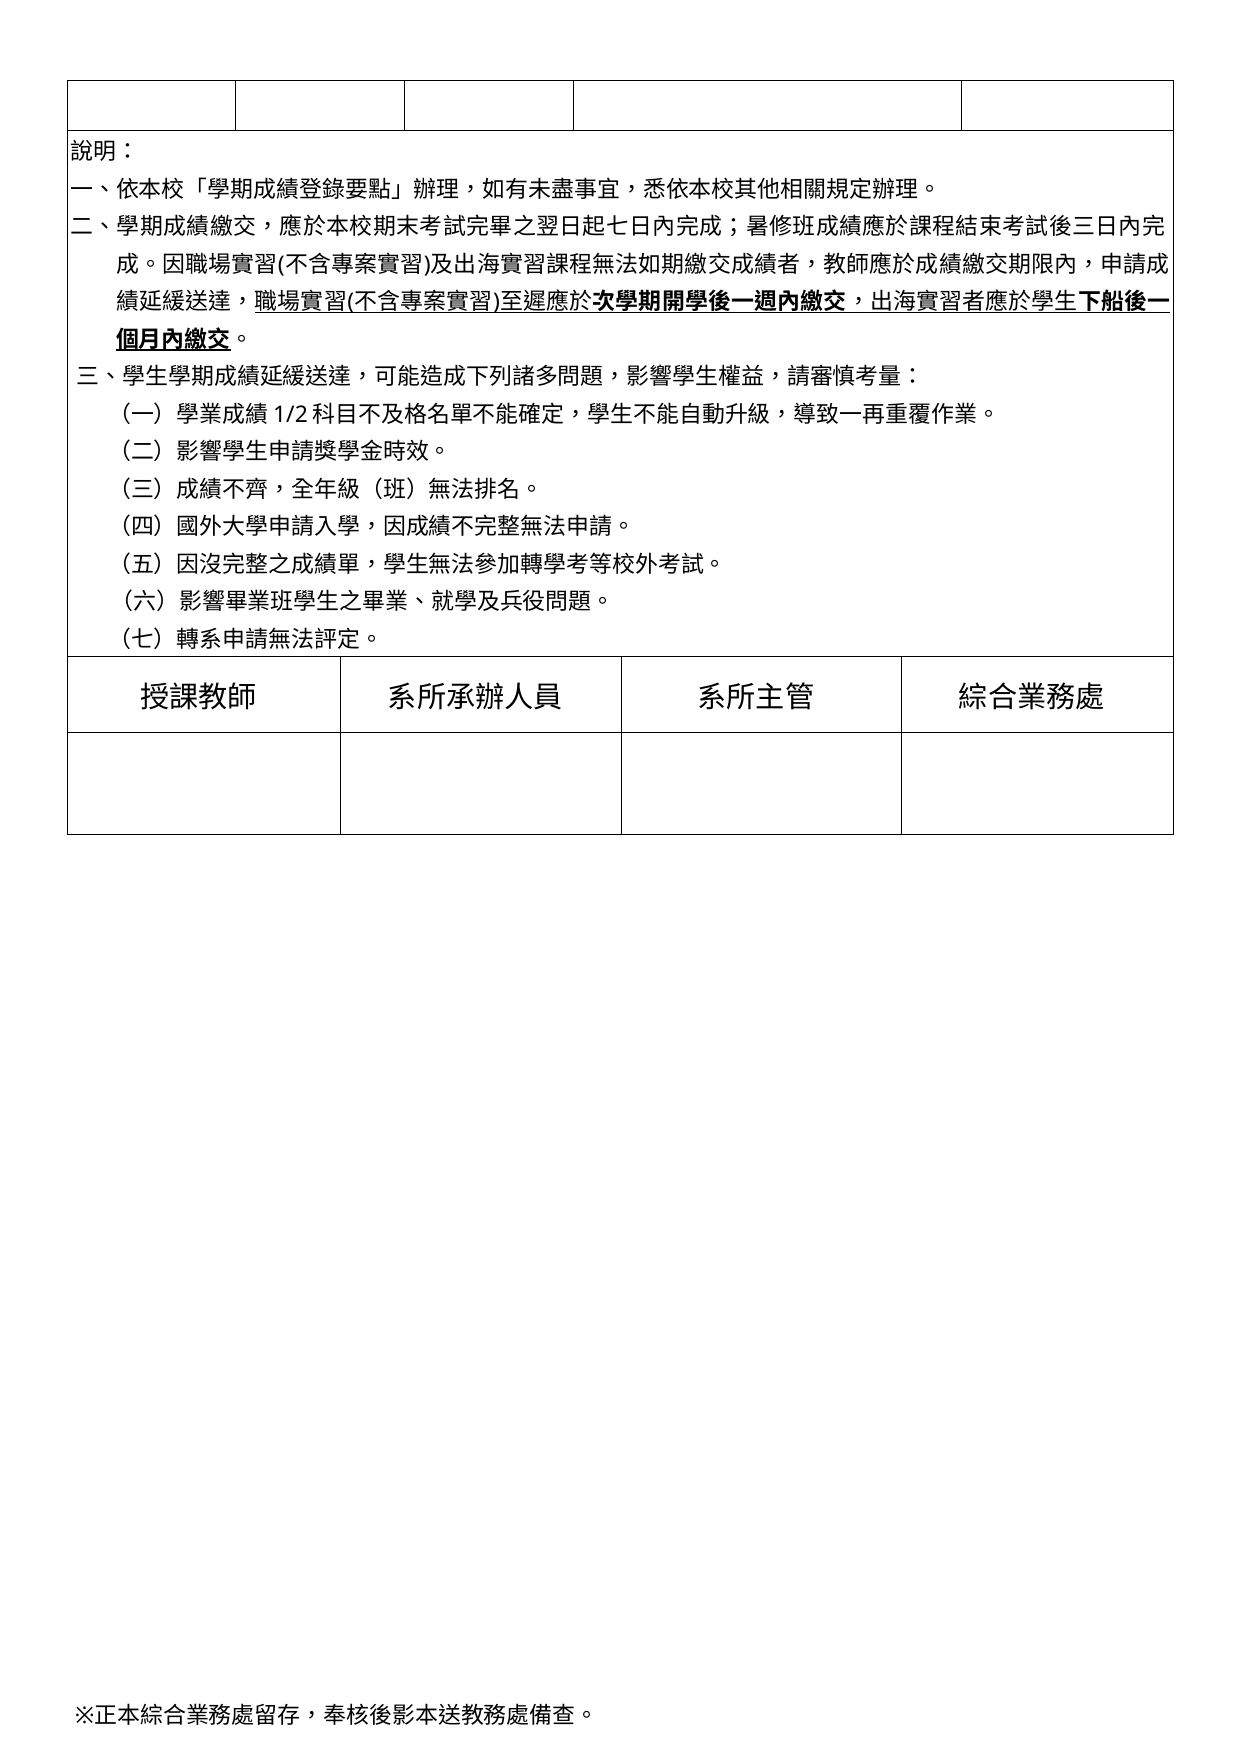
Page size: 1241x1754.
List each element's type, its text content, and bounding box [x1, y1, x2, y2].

table_cell [622, 733, 901, 834]
table_cell 系所主管 [622, 657, 901, 732]
table_cell 系所承辦人員 [341, 657, 621, 732]
table_cell [574, 81, 961, 130]
table_cell 授課教師 [68, 657, 340, 732]
table_cell [405, 81, 573, 130]
table_cell 說明： 一、依本校「學期成績登錄要點」辦理，如有未盡事宜，悉依本校其他相關規定辦理。 二、學期成績繳交，應於本校期末考試完畢之翌日起七日內完成；暑修班成績應於課程結束考試後三日內完成。因職場實習(不含專案實習)及出海實習課程無法如期繳交成績者，教師應於成績繳交期限內，申請成績延緩送達，職場實習(不含專案實習)至遲應於次學期開學後一週內繳交，出海實習者應於學生下船後一個月內繳交。 三、學生學期成績延緩送達，可能造成下列諸多問題，影響學生權益，請審慎考量： （一）學業成績1/2科目不及格名單不能確定，學生不能自動升級，導致一再重覆作業。 （二）影響學生申請獎學金時效。 （三）成績不齊，全年級（班）無法排名。 （四）國外大學申請入學，因成績不完整無法申請。 （五）因沒完整之成績單，學生無法參加轉學考等校外考試。 （六）影響畢業班學生之畢業、就學及兵役問題。 （七）轉系申請無法評定。 [68, 131, 1173, 656]
table_cell [236, 81, 404, 130]
table_cell 綜合業務處 [902, 657, 1173, 732]
table_cell [902, 733, 1173, 834]
table_cell [341, 733, 621, 834]
table_cell [68, 81, 235, 130]
table_cell [68, 733, 340, 834]
table_cell [962, 81, 1173, 130]
